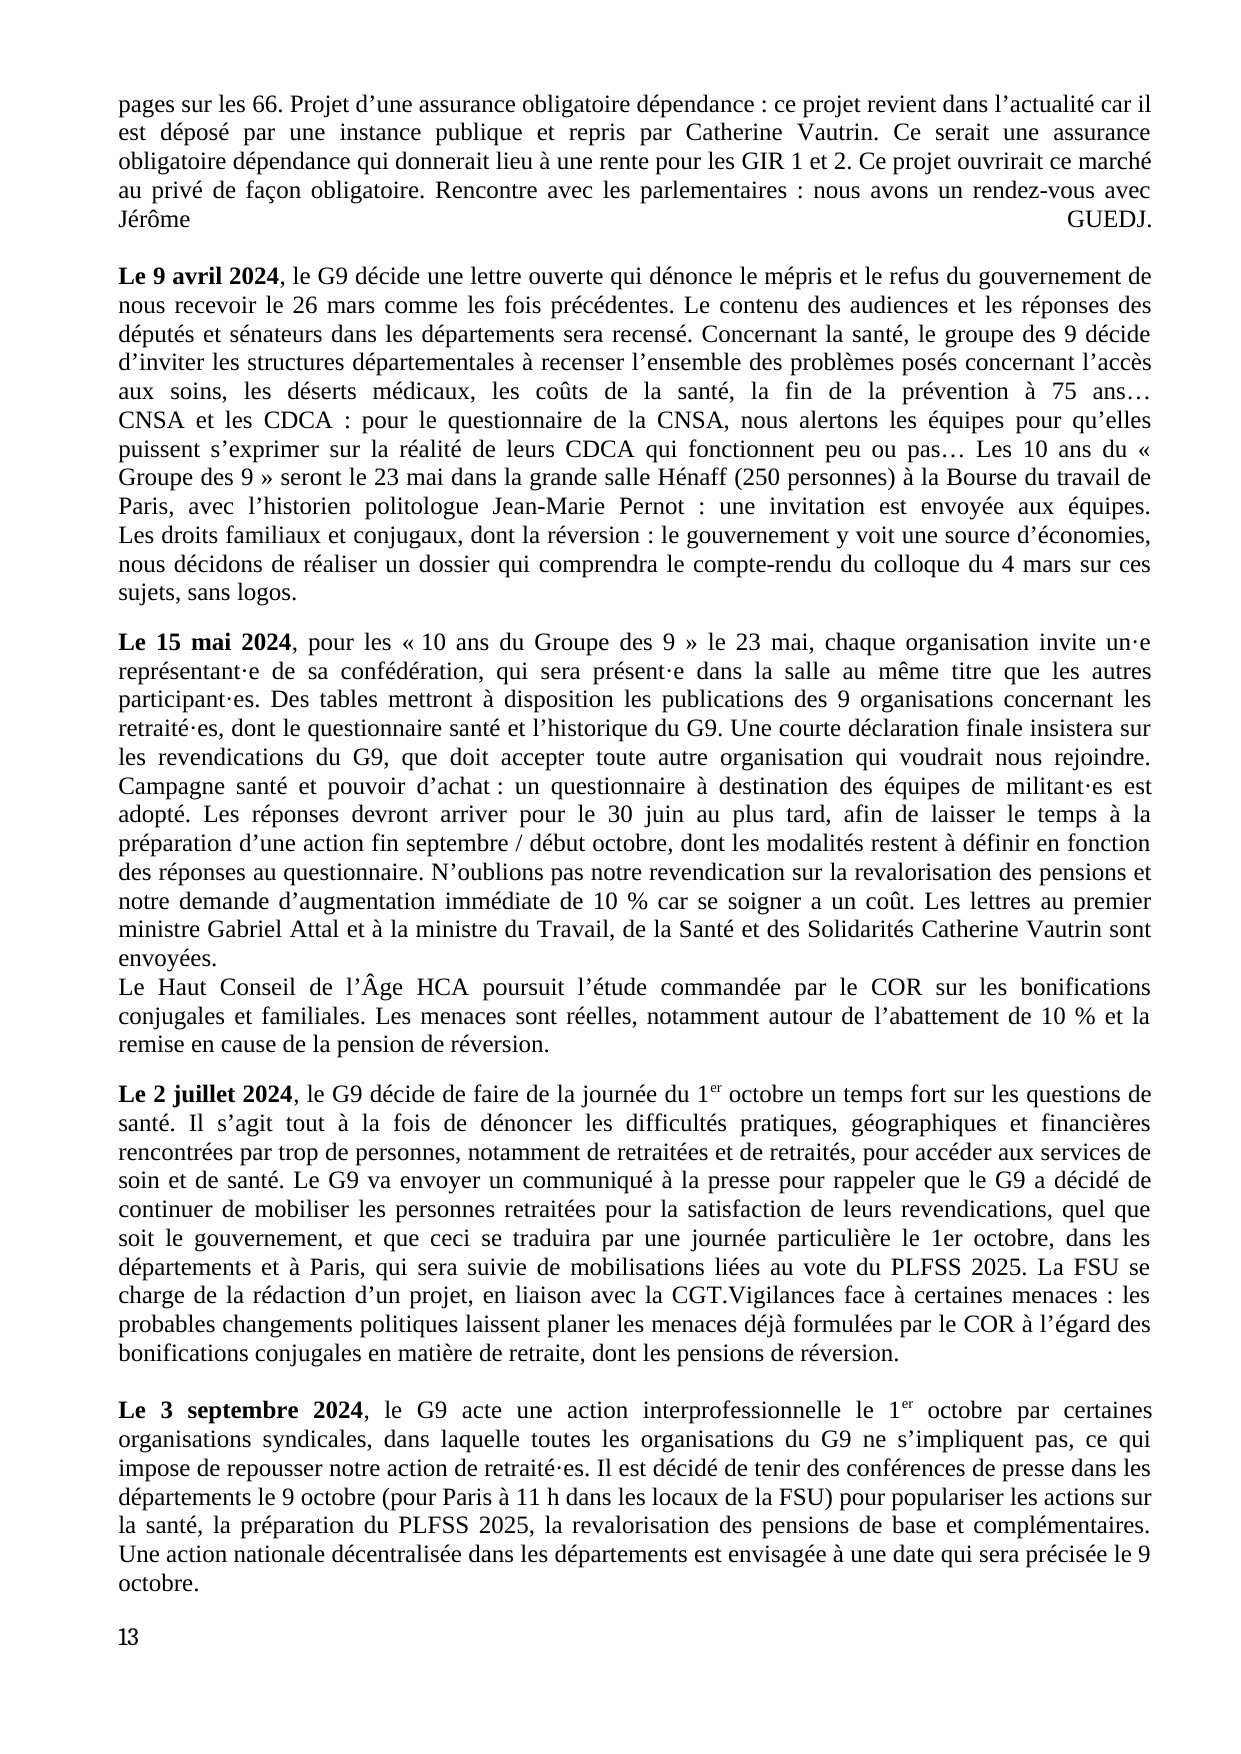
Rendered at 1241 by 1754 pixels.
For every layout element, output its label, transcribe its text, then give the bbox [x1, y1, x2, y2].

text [118, 1395, 1152, 1597]
text Le 2 juillet 2024, le G9 décide de faire de la journée du 1er octobre un temps fort sur les questions de santé. Il s’agit tout à la fois de dénoncer les difficultés pratiques, géographiques et financières rencontrées par trop de personnes, notamment de retraitées et de retraités, pour accéder aux services de soin et de santé. Le G9 va envoyer un communiqué à la presse pour rappeler que le G9 a décidé de continuer de mobiliser les personnes retraitées pour la satisfaction de leurs revendications, quel que soit le gouvernement, et que ceci se traduira par une journée particulière le 1er octobre, dans les départements et à Paris, qui sera suivie de mobilisations liées au vote du PLFSS 2025. La FSU se charge de la rédaction d’un projet, en liaison avec la CGT.Vigilances face à certaines menaces : les probables changements politiques laissent planer les menaces déjà formulées par le COR à l’égard des bonifications conjugales en matière de retraite, dont les pensions de réversion. [118, 1079, 1152, 1367]
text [118, 89, 1152, 606]
text Le 15 mai 2024, pour les « 10 ans du Groupe des 9 » le 23 mai, chaque organisation invite un·e représentant·e de sa confédération, qui sera présent·e dans la salle au même titre que les autres participant·es. Des tables mettront à disposition les publications des 9 organisations concernant les retraité·es, dont le questionnaire santé et l’historique du G9. Une courte déclaration finale insistera sur les revendications du G9, que doit accepter toute autre organisation qui voudrait nous rejoindre. Campagne santé et pouvoir d’achat : un questionnaire à destination des équipes de militant·es est adopté. Les réponses devront arriver pour le 30 juin au plus tard, afin de laisser le temps à la préparation d’une action fin septembre / début octobre, dont les modalités restent à définir en fonction des réponses au questionnaire. N’oublions pas notre revendication sur la revalorisation des pensions et notre demande d’augmentation immédiate de 10 % car se soigner a un coût. Les lettres au premier ministre Gabriel Attal et à la ministre du Travail, de la Santé et des Solidarités Catherine Vautrin sont envoyées. Le Haut Conseil de l’Âge HCA poursuit l’étude commandée par le COR sur les bonifications conjugales et familiales. Les menaces sont réelles, notamment autour de l’abattement de 10 % et la remise en cause de la pension de réversion. [118, 627, 1152, 1058]
